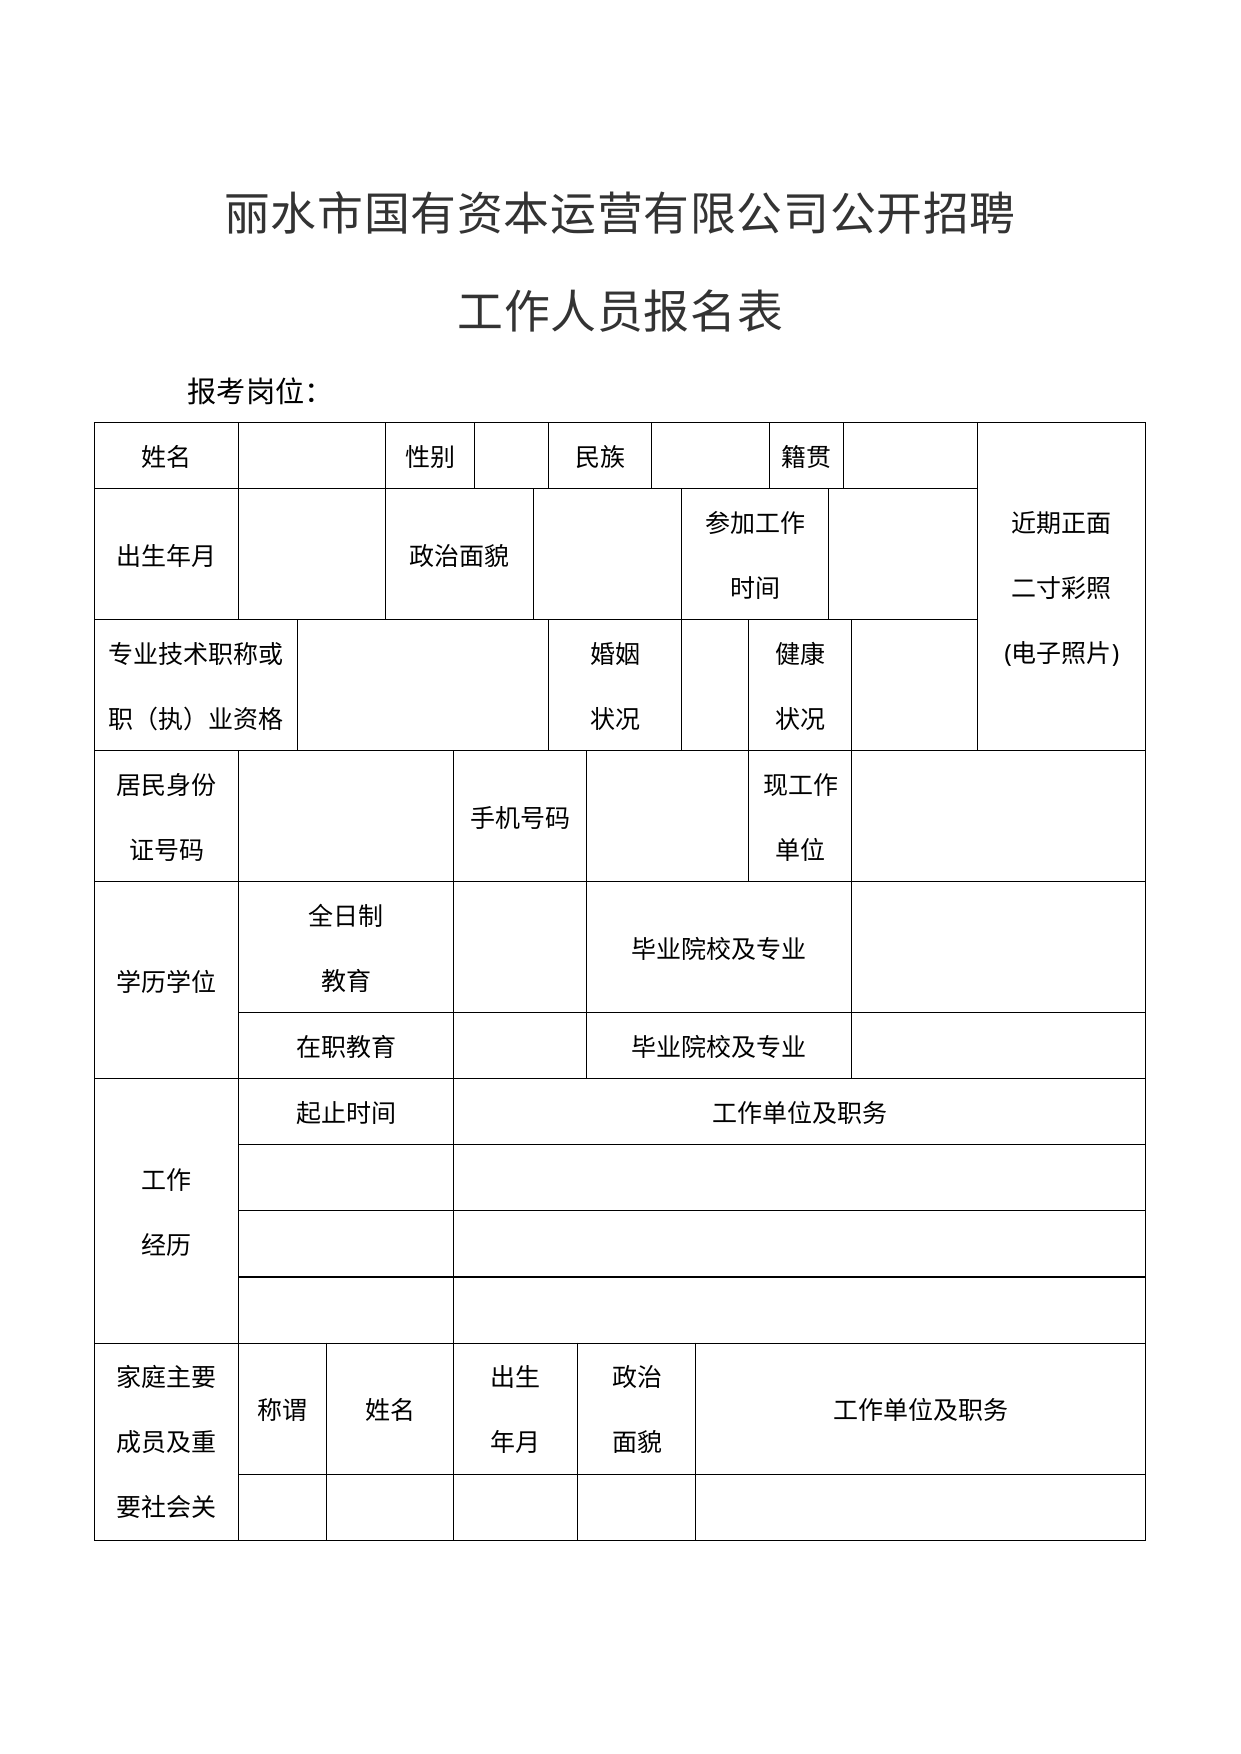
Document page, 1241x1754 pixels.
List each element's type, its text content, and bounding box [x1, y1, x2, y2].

table_header 籍贯 [770, 423, 843, 488]
table_header [475, 423, 548, 488]
table_cell [696, 1475, 1145, 1539]
table_cell 出生 年月 [454, 1344, 577, 1473]
table_cell 政治面貌 [386, 489, 533, 619]
table_cell [454, 1013, 586, 1078]
table_cell 手机号码 [454, 751, 586, 881]
text 报考岗位： [187, 357, 1053, 422]
table_header 民族 [549, 423, 651, 488]
table_cell 政治 面貌 [578, 1344, 695, 1473]
table_cell [829, 489, 977, 619]
table_header 姓名 [95, 423, 238, 488]
table_header 性别 [386, 423, 474, 488]
table_header 近期正面 二寸彩照 (电子照片) [978, 423, 1145, 750]
table_cell [852, 1013, 1145, 1078]
table_cell 出生年月 [95, 489, 238, 619]
text 工作人员报名表 [187, 259, 1053, 357]
text 丽水市国有资本运营有限公司公开招聘 [187, 162, 1053, 259]
table_cell [239, 1211, 453, 1276]
table_cell [454, 1278, 1145, 1342]
table_cell [587, 751, 748, 881]
table_cell 称谓 [239, 1344, 326, 1473]
table_cell 起止时间 [239, 1079, 453, 1144]
table_cell 全日制 教育 [239, 882, 453, 1012]
table_cell 工作单位及职务 [454, 1079, 1145, 1144]
table_cell 工作单位及职务 [696, 1344, 1145, 1473]
table_cell [454, 1475, 577, 1539]
table_cell 家庭主要成员及重要社会关系 [95, 1344, 238, 1539]
table_cell 学历学位 [95, 882, 238, 1078]
table_cell [852, 882, 1145, 1012]
table_header [239, 423, 385, 488]
table_cell 婚姻 状况 [549, 620, 681, 750]
table_cell 毕业院校及专业 [587, 882, 851, 1012]
table_cell 专业技术职称或 职（执）业资格 [95, 620, 297, 750]
table_cell 在职教育 [239, 1013, 453, 1078]
table_cell [239, 1278, 453, 1342]
table_cell [852, 620, 977, 750]
table_cell [239, 751, 453, 881]
table_cell 工作 经历 [95, 1079, 238, 1342]
table_cell [298, 620, 548, 750]
table_cell [454, 882, 586, 1012]
table_cell [454, 1211, 1145, 1276]
table_cell 居民身份证号码 [95, 751, 238, 881]
table_cell [682, 620, 748, 750]
table_cell 姓名 [327, 1344, 453, 1473]
table_header [844, 423, 977, 488]
table_cell [239, 489, 385, 619]
table_header [652, 423, 769, 488]
table_cell 健康 状况 [749, 620, 851, 750]
table_cell 毕业院校及专业 [587, 1013, 851, 1078]
table_cell [239, 1475, 326, 1539]
table_cell [327, 1475, 453, 1539]
table_cell [454, 1145, 1145, 1210]
table_cell [239, 1145, 453, 1210]
table_cell [534, 489, 681, 619]
table_cell 现工作单位 [749, 751, 851, 881]
table_cell [852, 751, 1145, 881]
table_cell [578, 1475, 695, 1539]
table_cell 参加工作 时间 [682, 489, 828, 619]
